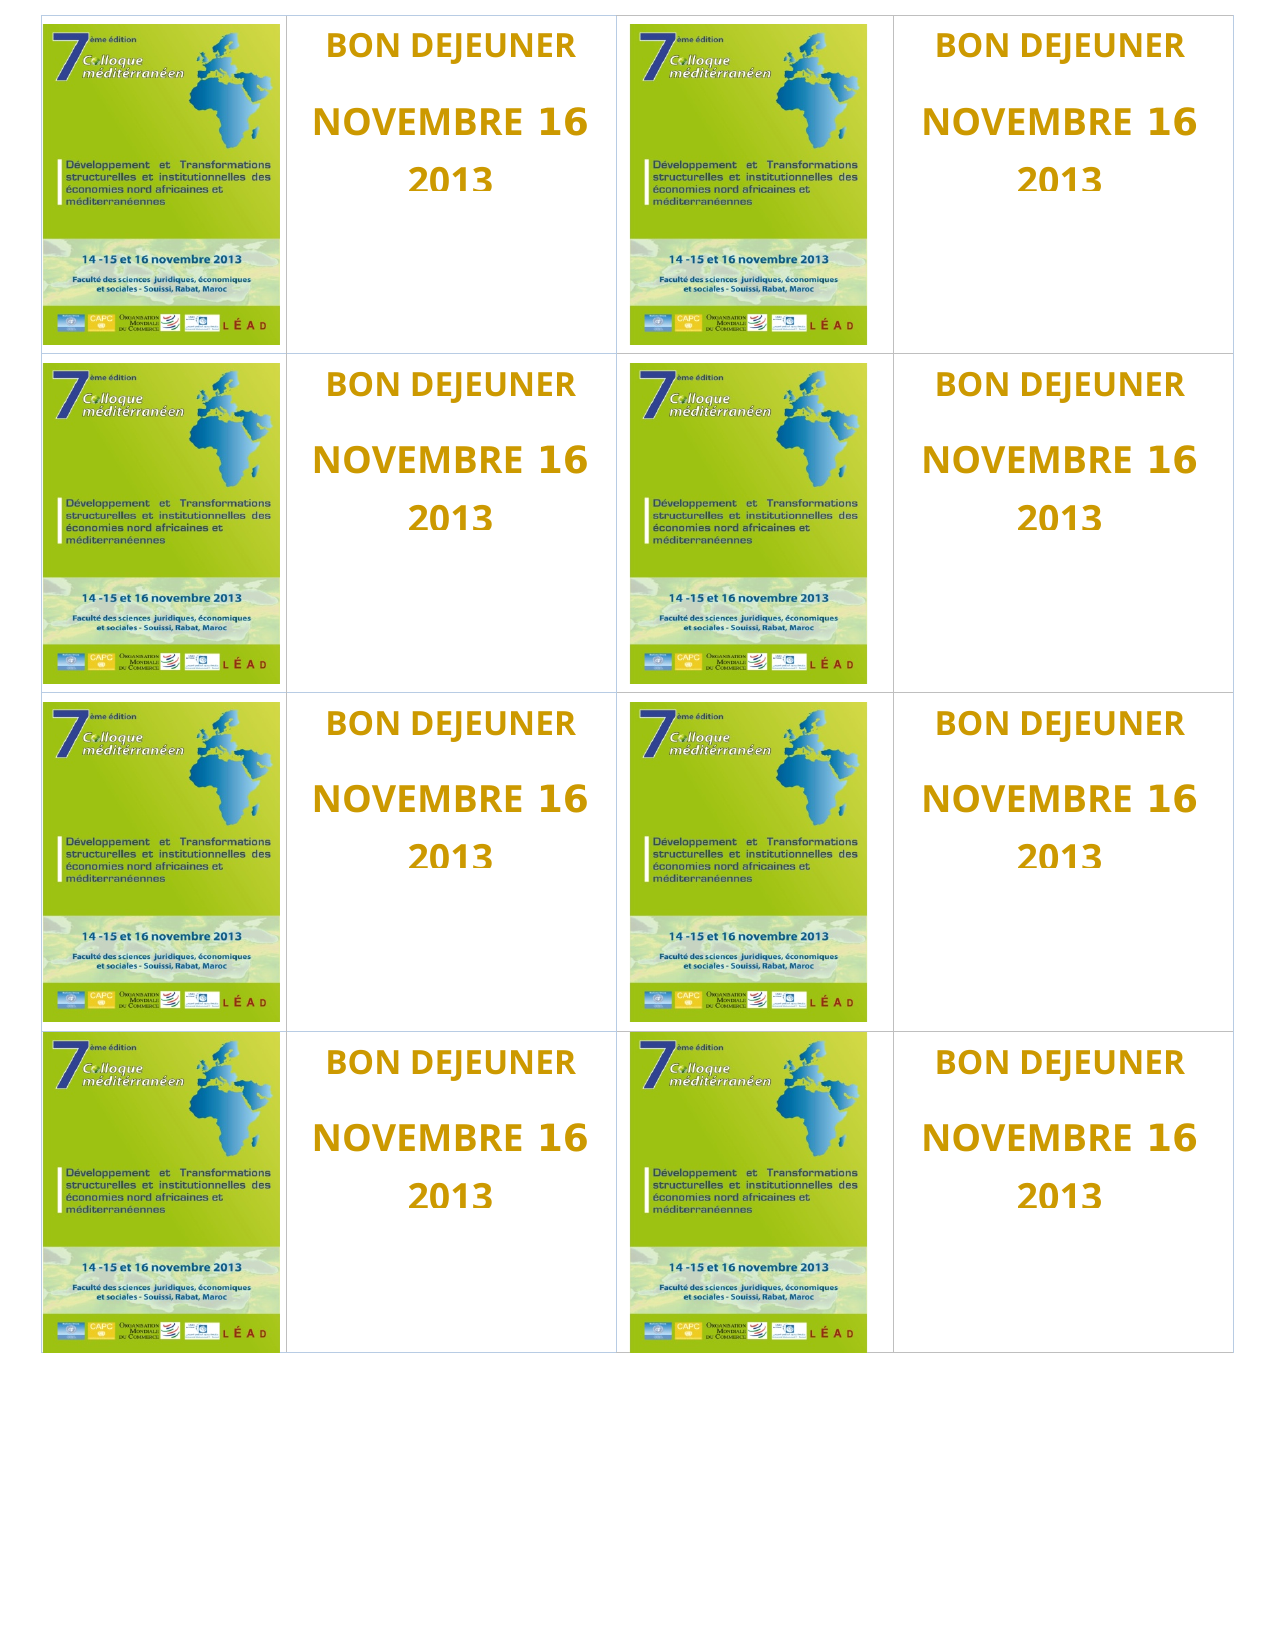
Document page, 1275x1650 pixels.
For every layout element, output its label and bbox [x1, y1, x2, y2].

table_cell [894, 1032, 1233, 1352]
table_cell [894, 16, 1233, 353]
table_cell [617, 354, 893, 692]
table_cell [42, 354, 286, 692]
table_cell [42, 693, 286, 1031]
picture [42, 702, 280, 1022]
table_cell [287, 1032, 616, 1352]
table_cell [42, 16, 286, 353]
table_cell [617, 16, 893, 353]
picture [629, 24, 868, 345]
table_cell [280, 1032, 286, 1352]
table_cell [894, 693, 1233, 1031]
table_cell [287, 354, 616, 692]
table_cell [617, 1032, 629, 1352]
picture [42, 363, 280, 684]
table_cell [287, 693, 616, 1031]
table_cell [617, 693, 893, 1031]
picture [42, 1032, 280, 1353]
picture [629, 702, 868, 1022]
table_cell [894, 354, 1233, 692]
table_cell [868, 1032, 893, 1352]
picture [42, 24, 280, 345]
table_cell [287, 16, 616, 353]
picture [629, 363, 868, 684]
picture [629, 1032, 868, 1353]
